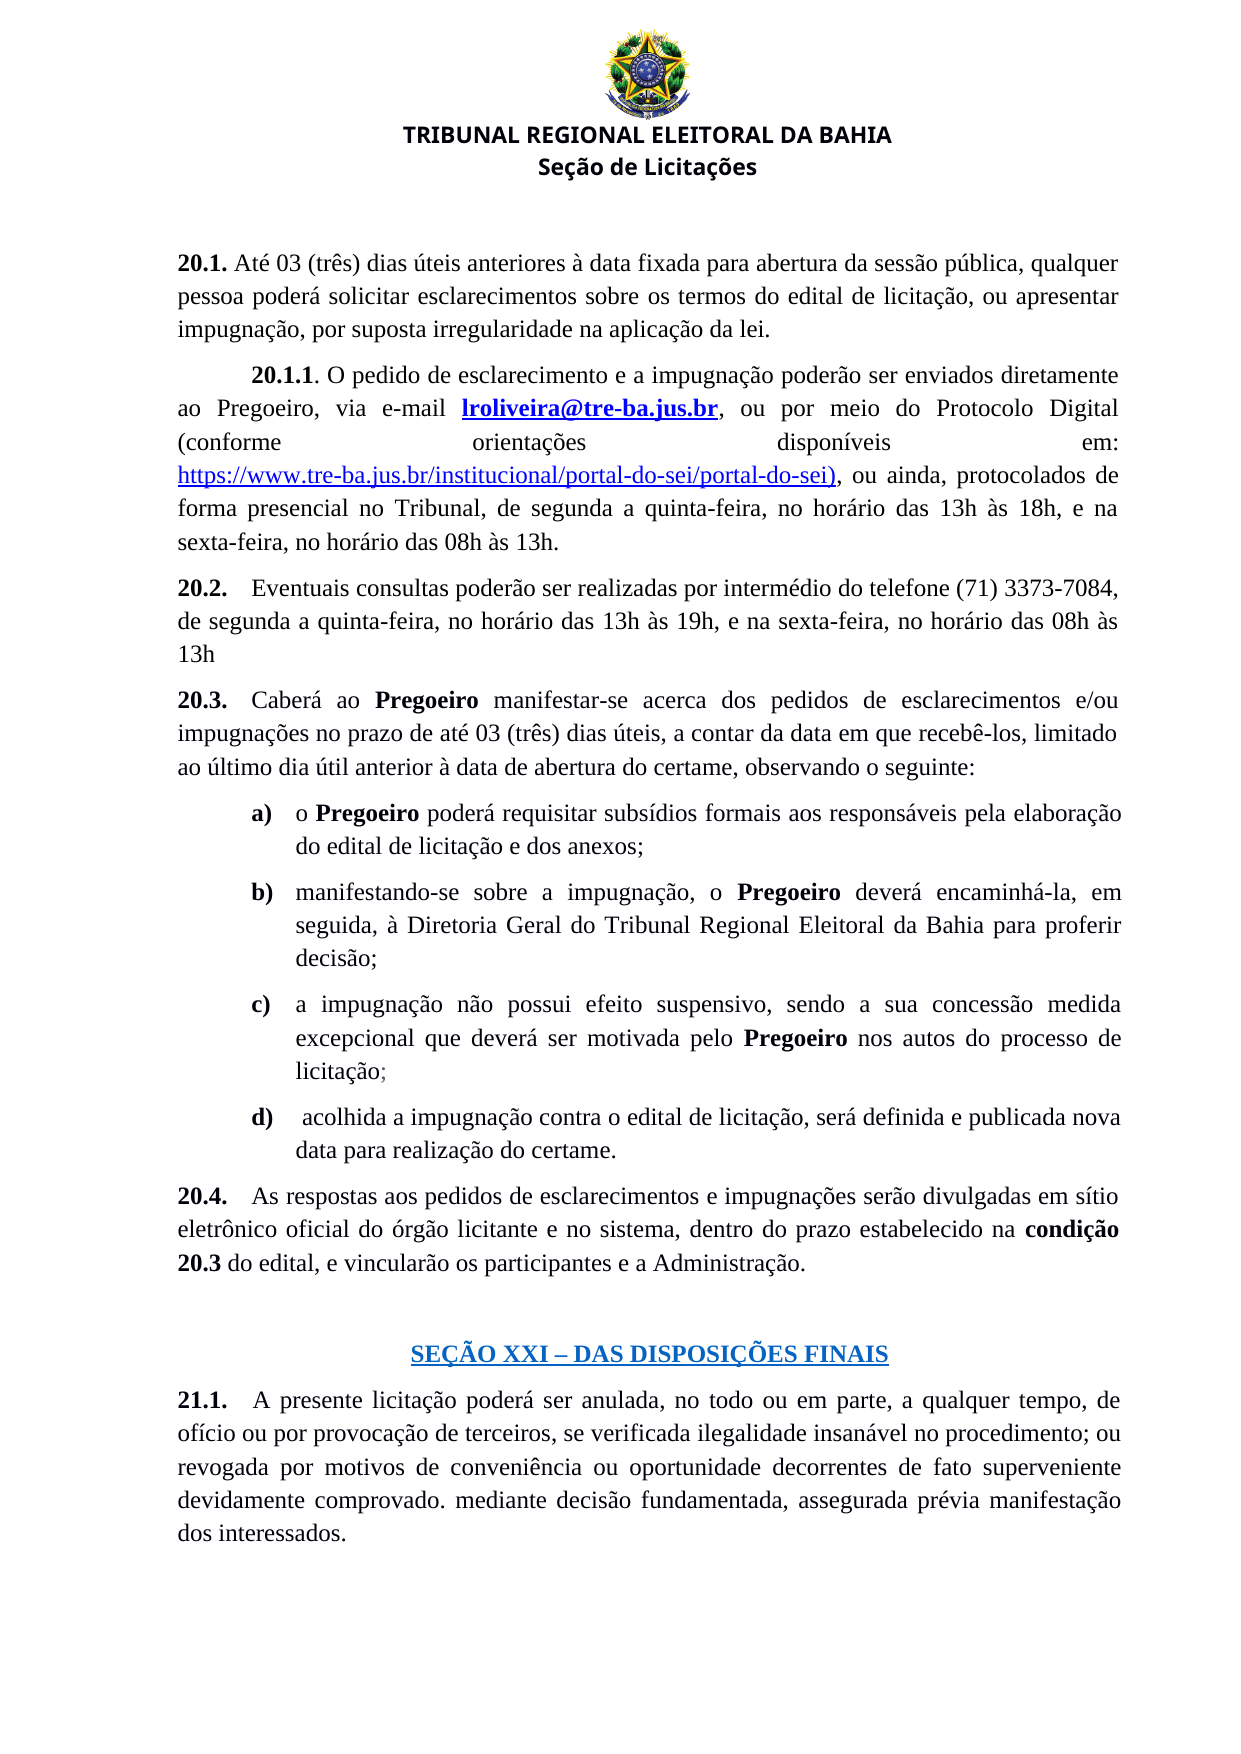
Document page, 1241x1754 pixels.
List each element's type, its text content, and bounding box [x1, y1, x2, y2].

list acolhida a impugnação contra o edital de licitação, será definida e publicada nova data para realização do certame. [251, 1098, 1122, 1165]
text 20.4. As respostas aos pedidos de esclarecimentos e impugnações serão divulgadas em sítio eletrônico oficial do órgão licitante e no sistema, dentro do prazo estabelecido na condição 20.3 do edital, e vincularão os participantes e a Administração. [177, 1178, 1119, 1278]
list a impugnação não possui efeito suspensivo, sendo a sua concessão medida excepcional que deverá ser motivada pelo Pregoeiro nos autos do processo de licitação; [251, 986, 1122, 1086]
list o Pregoeiro poderá requisitar subsídios formais aos responsáveis pela elaboração do edital de licitação e dos anexos; [251, 794, 1122, 861]
text 20.1.1. O pedido de esclarecimento e a impugnação poderão ser enviados diretamente ao Pregoeiro, via e-mail lroliveira@tre-ba.jus.br, ou por meio do Protocolo Digital (conforme orientações disponíveis em: ), ou ainda, protocolados de forma presencial no Tribunal, de segunda a quinta-feira, no horário das 13h às 18h, e na sexta-feira, no horário das 08h às 13h. [177, 357, 1119, 557]
text 20.1. Até 03 (três) dias úteis anteriores à data fixada para abertura da sessão pública, qualquer pessoa poderá solicitar esclarecimentos sobre os termos do edital de licitação, ou apresentar impugnação, por suposta irregularidade na aplicação da lei. [177, 244, 1119, 344]
list manifestando-se sobre a impugnação, o Pregoeiro deverá encaminhá-la, em seguida, à Diretoria Geral do Tribunal Regional Eleitoral da Bahia para proferir decisão; [251, 873, 1122, 973]
text 21.1. A presente licitação poderá ser anulada, no todo ou em parte, a qualquer tempo, de ofício ou por provocação de terceiros, se verificada ilegalidade insanável no procedimento; ou revogada por motivos de conveniência ou oportunidade decorrentes de fato superveniente devidamente comprovado. mediante decisão fundamentada, assegurada prévia manifestação dos interessados. [177, 1382, 1122, 1548]
text 20.2. Eventuais consultas poderão ser realizadas por intermédio do telefone (71) 3373-7084, de segunda a quinta-feira, no horário das 13h às 19h, e na sexta-feira, no horário das 08h às 13h [177, 569, 1119, 669]
text SEÇÃO XXI – DAS DISPOSIÇÕES FINAIS [177, 1336, 1122, 1369]
text 20.3. Caberá ao Pregoeiro manifestar-se acerca dos pedidos de esclarecimentos e/ou impugnações no prazo de até 03 (três) dias úteis, a contar da data em que recebê-los, limitado ao último dia útil anterior à data de abertura do certame, observando o seguinte: [177, 682, 1119, 782]
